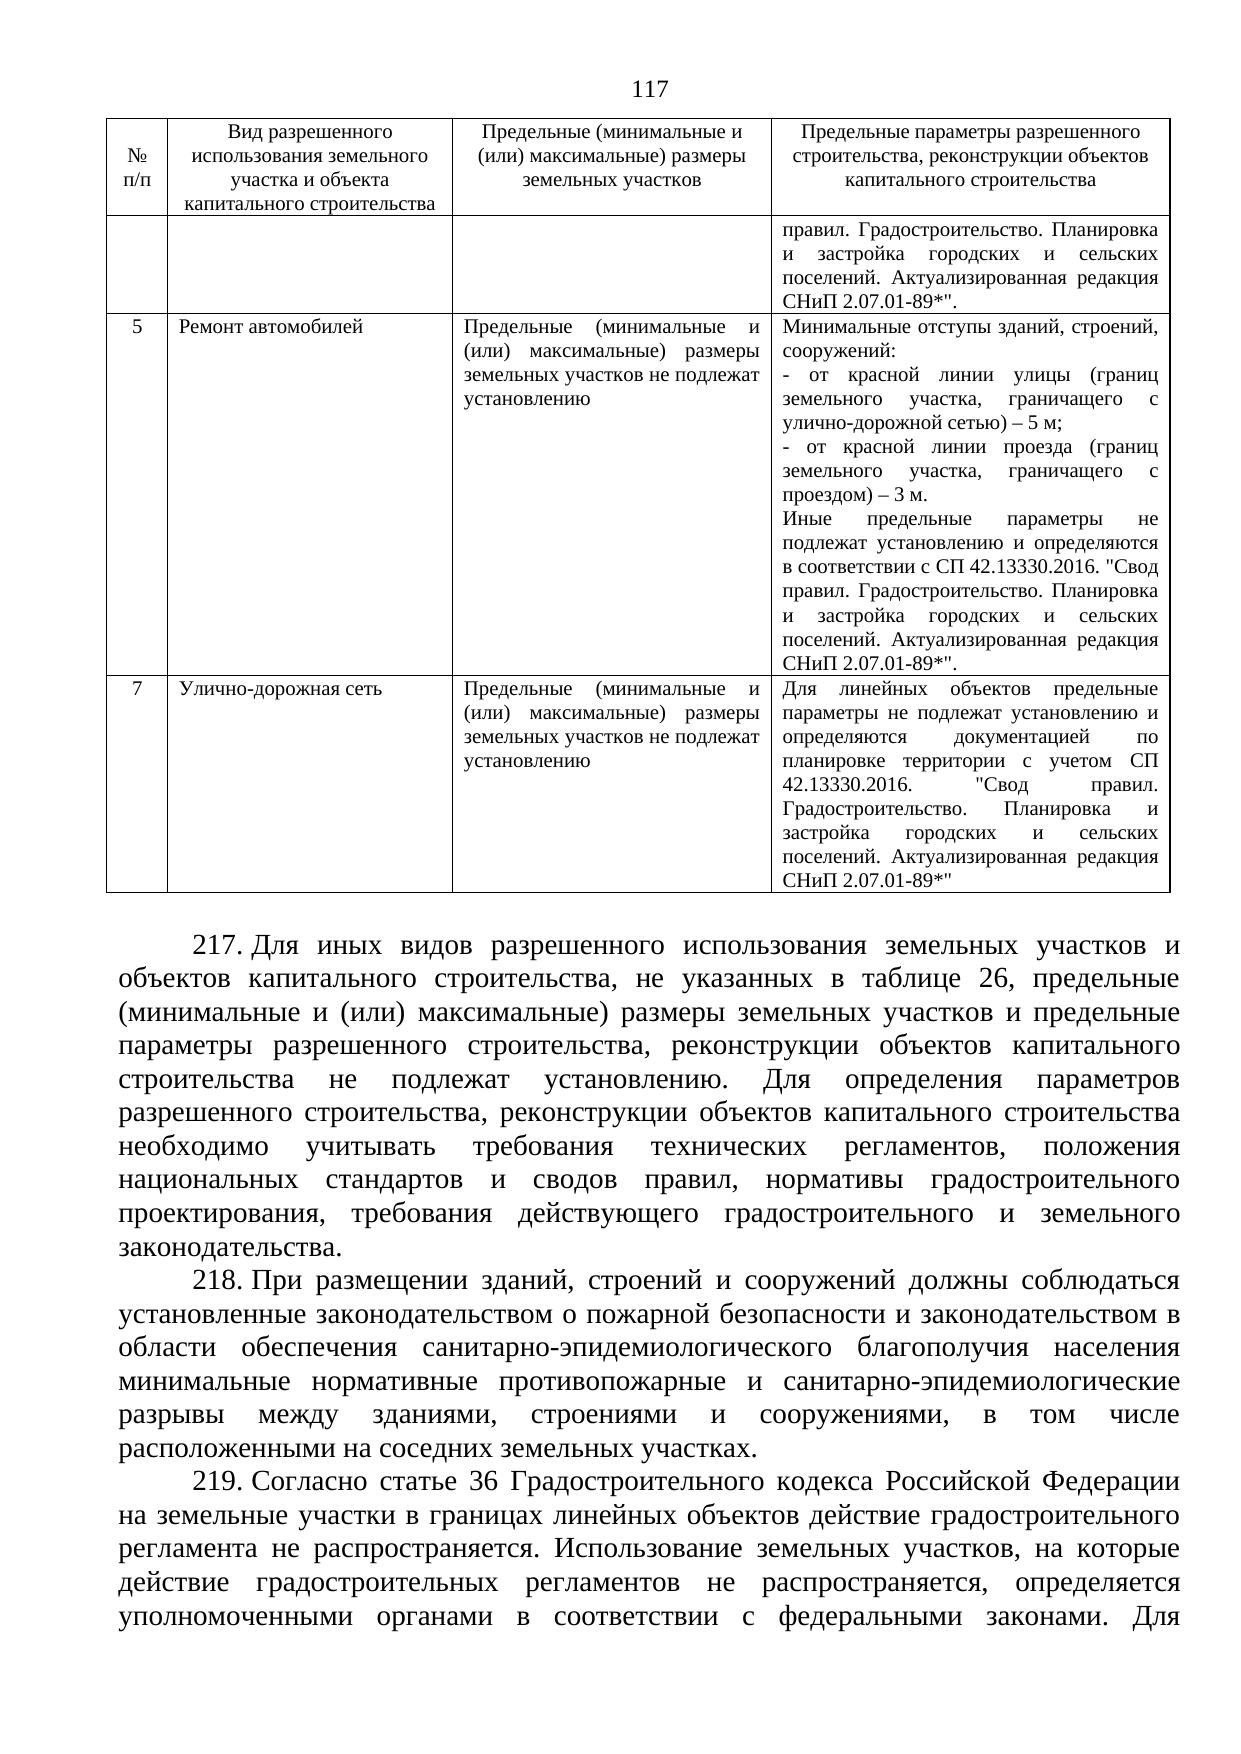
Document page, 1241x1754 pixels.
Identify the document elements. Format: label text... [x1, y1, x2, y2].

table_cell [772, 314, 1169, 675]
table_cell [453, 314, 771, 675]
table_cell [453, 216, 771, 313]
list При размещении зданий, строений и сооружений должны соблюдаться установленные законодательством о пожарной безопасности и законодательством в области обеспечения санитарно-эпидемиологического благополучия населения минимальные нормативные противопожарные и санитарно-эпидемиологические разрывы между зданиями, строениями и сооружениями, в том числе расположенными на соседних земельных участках. [118, 1262, 1181, 1463]
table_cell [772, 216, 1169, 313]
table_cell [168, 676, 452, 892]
list Для иных видов разрешенного использования земельных участков и объектов капитального строительства, не указанных в таблице 26, предельные (минимальные и (или) максимальные) размеры земельных участков и предельные параметры разрешенного строительства, реконструкции объектов капитального строительства не подлежат установлению. Для определения параметров разрешенного строительства, реконструкции объектов капитального строительства необходимо учитывать требования технических регламентов, положения национальных стандартов и сводов правил, нормативы градостроительного проектирования, требования действующего градостроительного и земельного законодательства. [118, 927, 1181, 1262]
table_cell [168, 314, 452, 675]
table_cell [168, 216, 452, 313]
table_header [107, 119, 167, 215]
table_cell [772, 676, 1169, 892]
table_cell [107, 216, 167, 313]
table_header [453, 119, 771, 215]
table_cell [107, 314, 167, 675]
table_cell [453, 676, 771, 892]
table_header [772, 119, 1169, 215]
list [118, 1463, 1181, 1631]
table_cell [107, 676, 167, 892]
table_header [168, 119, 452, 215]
